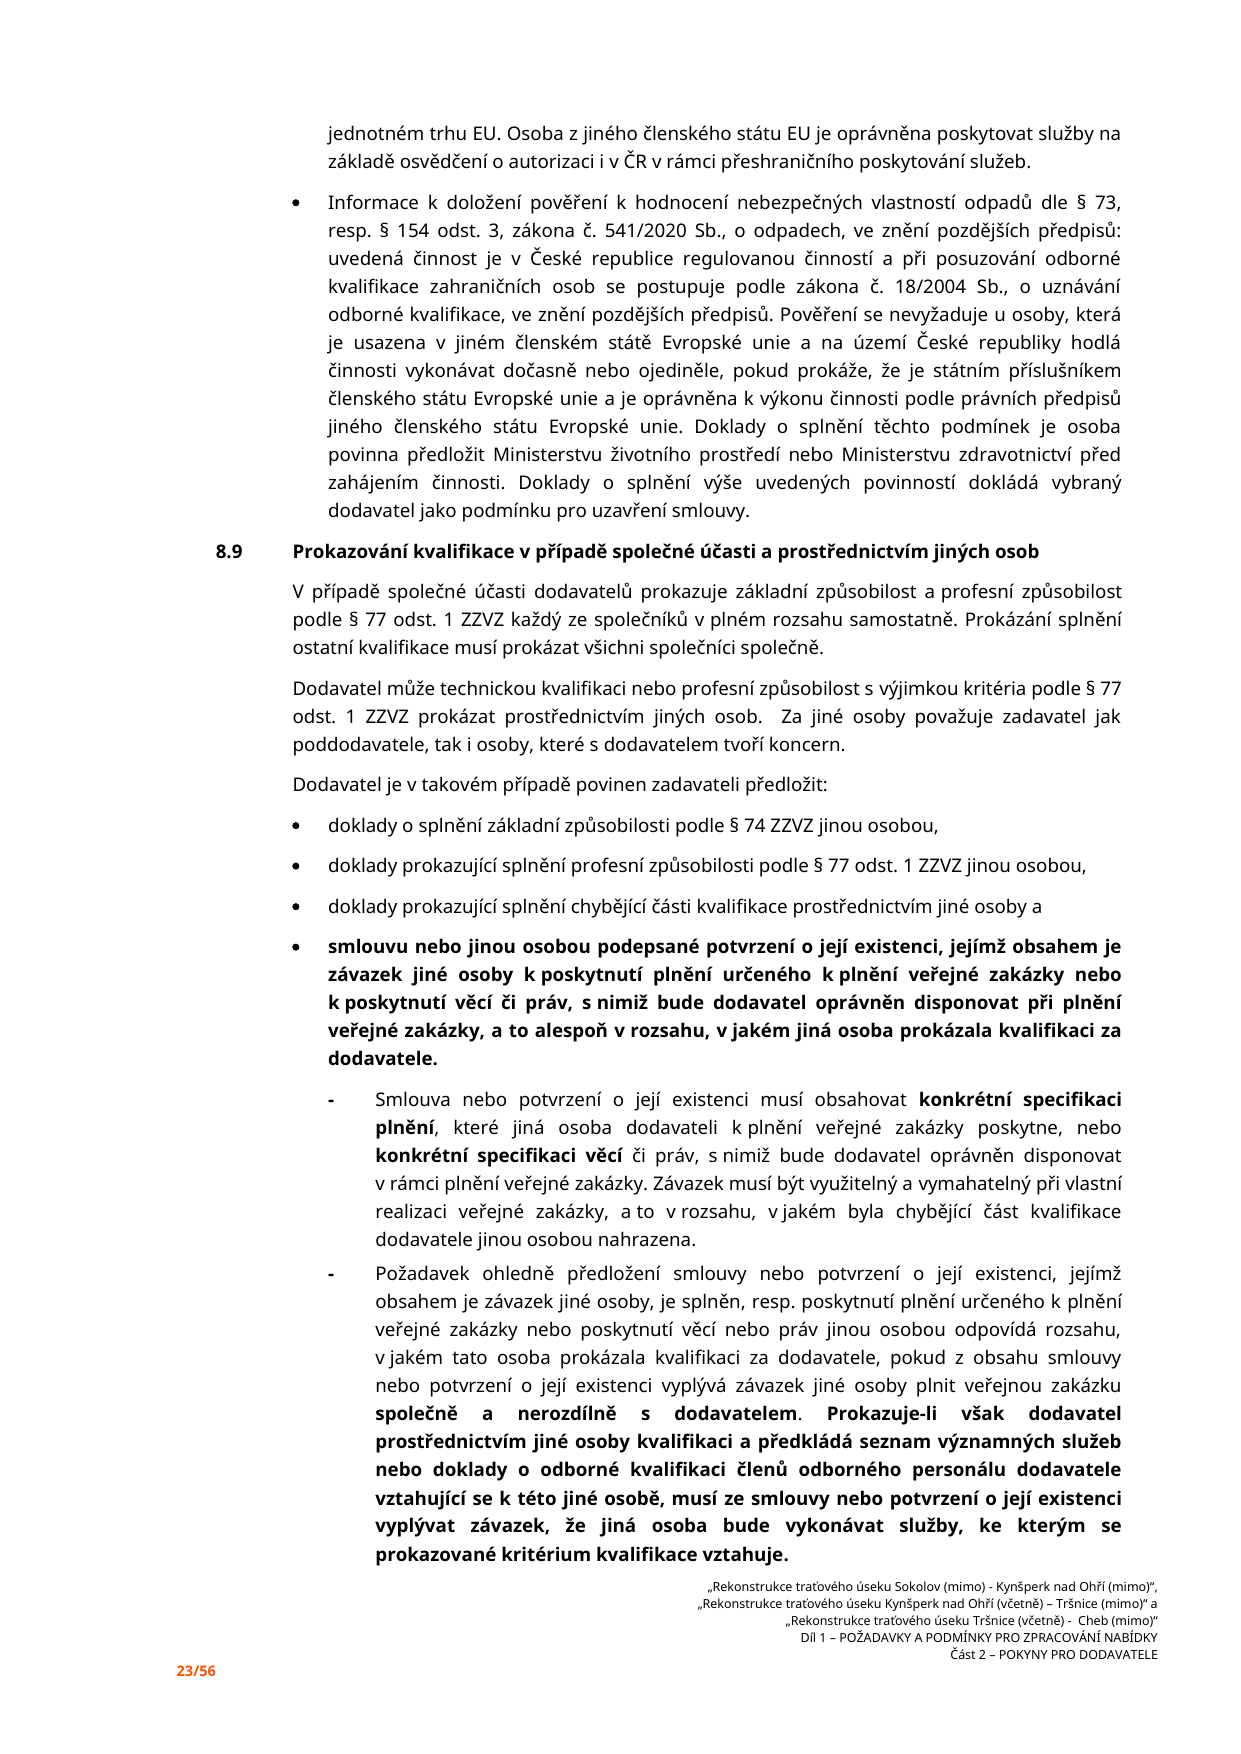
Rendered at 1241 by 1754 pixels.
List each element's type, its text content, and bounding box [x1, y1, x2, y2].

text smlouvu nebo jinou osobou podepsané potvrzení o její existenci, jejímž obsahem je závazek jiné osoby k poskytnutí plnění určeného k plnění veřejné zakázky nebo k poskytnutí věcí či práv, s nimiž bude dodavatel oprávněn disponovat při plnění veřejné zakázky, a to alespoň v rozsahu, v jakém jiná osoba prokázala kvalifikaci za dodavatele. [292, 934, 1122, 1071]
text Dodavatel může technickou kvalifikaci nebo profesní způsobilost s výjimkou kritéria podle § 77 odst. 1 ZZVZ prokázat prostřednictvím jiných osob. Za jiné osoby považuje zadavatel jak poddodavatele, tak i osoby, které s dodavatelem tvoří koncern. [292, 675, 1122, 757]
text Prokazování kvalifikace v případě společné účasti a prostřednictvím jiných osob [216, 538, 1122, 563]
text V případě společné účasti dodavatelů prokazuje základní způsobilost a profesní způsobilost podle § 77 odst. 1 ZZVZ každý ze společníků v plném rozsahu samostatně. Prokázání splnění ostatní kvalifikace musí prokázat všichni společníci společně. [292, 578, 1122, 660]
text Požadavek ohledně předložení smlouvy nebo potvrzení o její existenci, jejímž obsahem je závazek jiné osoby, je splněn, resp. poskytnutí plnění určeného k plnění veřejné zakázky nebo poskytnutí věcí nebo práv jinou osobou odpovídá rozsahu, v jakém tato osoba prokázala kvalifikaci za dodavatele, pokud z obsahu smlouvy nebo potvrzení o její existenci vyplývá závazek jiné osoby plnit veřejnou zakázku společně a nerozdílně s dodavatelem. Prokazuje-li však dodavatel prostřednictvím jiné osoby kvalifikaci a předkládá seznam významných služeb nebo doklady o odborné kvalifikaci členů odborného personálu dodavatele vztahující se k této jiné osobě, musí ze smlouvy nebo potvrzení o její existenci vyplývat závazek, že jiná osoba bude vykonávat služby, ke kterým se prokazované kritérium kvalifikace vztahuje. [328, 1261, 1122, 1566]
text doklady prokazující splnění profesní způsobilosti podle § 77 odst. 1 ZZVZ jinou osobou, [292, 853, 1122, 878]
text Informace k doložení pověření k hodnocení nebezpečných vlastností odpadů dle § 73, resp. § 154 odst. 3, zákona č. 541/2020 Sb., o odpadech, ve znění pozdějších předpisů: uvedená činnost je v České republice regulovanou činností a při posuzování odborné kvalifikace zahraničních osob se postupuje podle zákona č. 18/2004 Sb., o uznávání odborné kvalifikace, ve znění pozdějších předpisů. Pověření se nevyžaduje u osoby, která je usazena v jiném členském státě Evropské unie a na území České republiky hodlá činnosti vykonávat dočasně nebo ojediněle, pokud prokáže, že je státním příslušníkem členského státu Evropské unie a je oprávněna k výkonu činnosti podle právních předpisů jiného členského státu Evropské unie. Doklady o splnění těchto podmínek je osoba povinna předložit Ministerstvu životního prostředí nebo Ministerstvu zdravotnictví před zahájením činnosti. Doklady o splnění výše uvedených povinností dokládá vybraný dodavatel jako podmínku pro uzavření smlouvy. [292, 189, 1122, 523]
text doklady o splnění základní způsobilosti podle § 74 ZZVZ jinou osobou, [292, 812, 1122, 838]
text Dodavatel je v takovém případě povinen zadavateli předložit: [292, 772, 1122, 797]
text Smlouva nebo potvrzení o její existenci musí obsahovat konkrétní specifikaci plnění, které jiná osoba dodavateli k plnění veřejné zakázky poskytne, nebo konkrétní specifikaci věcí či práv, s nimiž bude dodavatel oprávněn disponovat v rámci plnění veřejné zakázky. Závazek musí být využitelný a vymahatelný při vlastní realizaci veřejné zakázky, a to v rozsahu, v jakém byla chybějící část kvalifikace dodavatele jinou osobou nahrazena. [328, 1086, 1122, 1252]
text doklady prokazující splnění chybějící části kvalifikace prostřednictvím jiné osoby a [292, 893, 1122, 919]
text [292, 121, 1122, 174]
